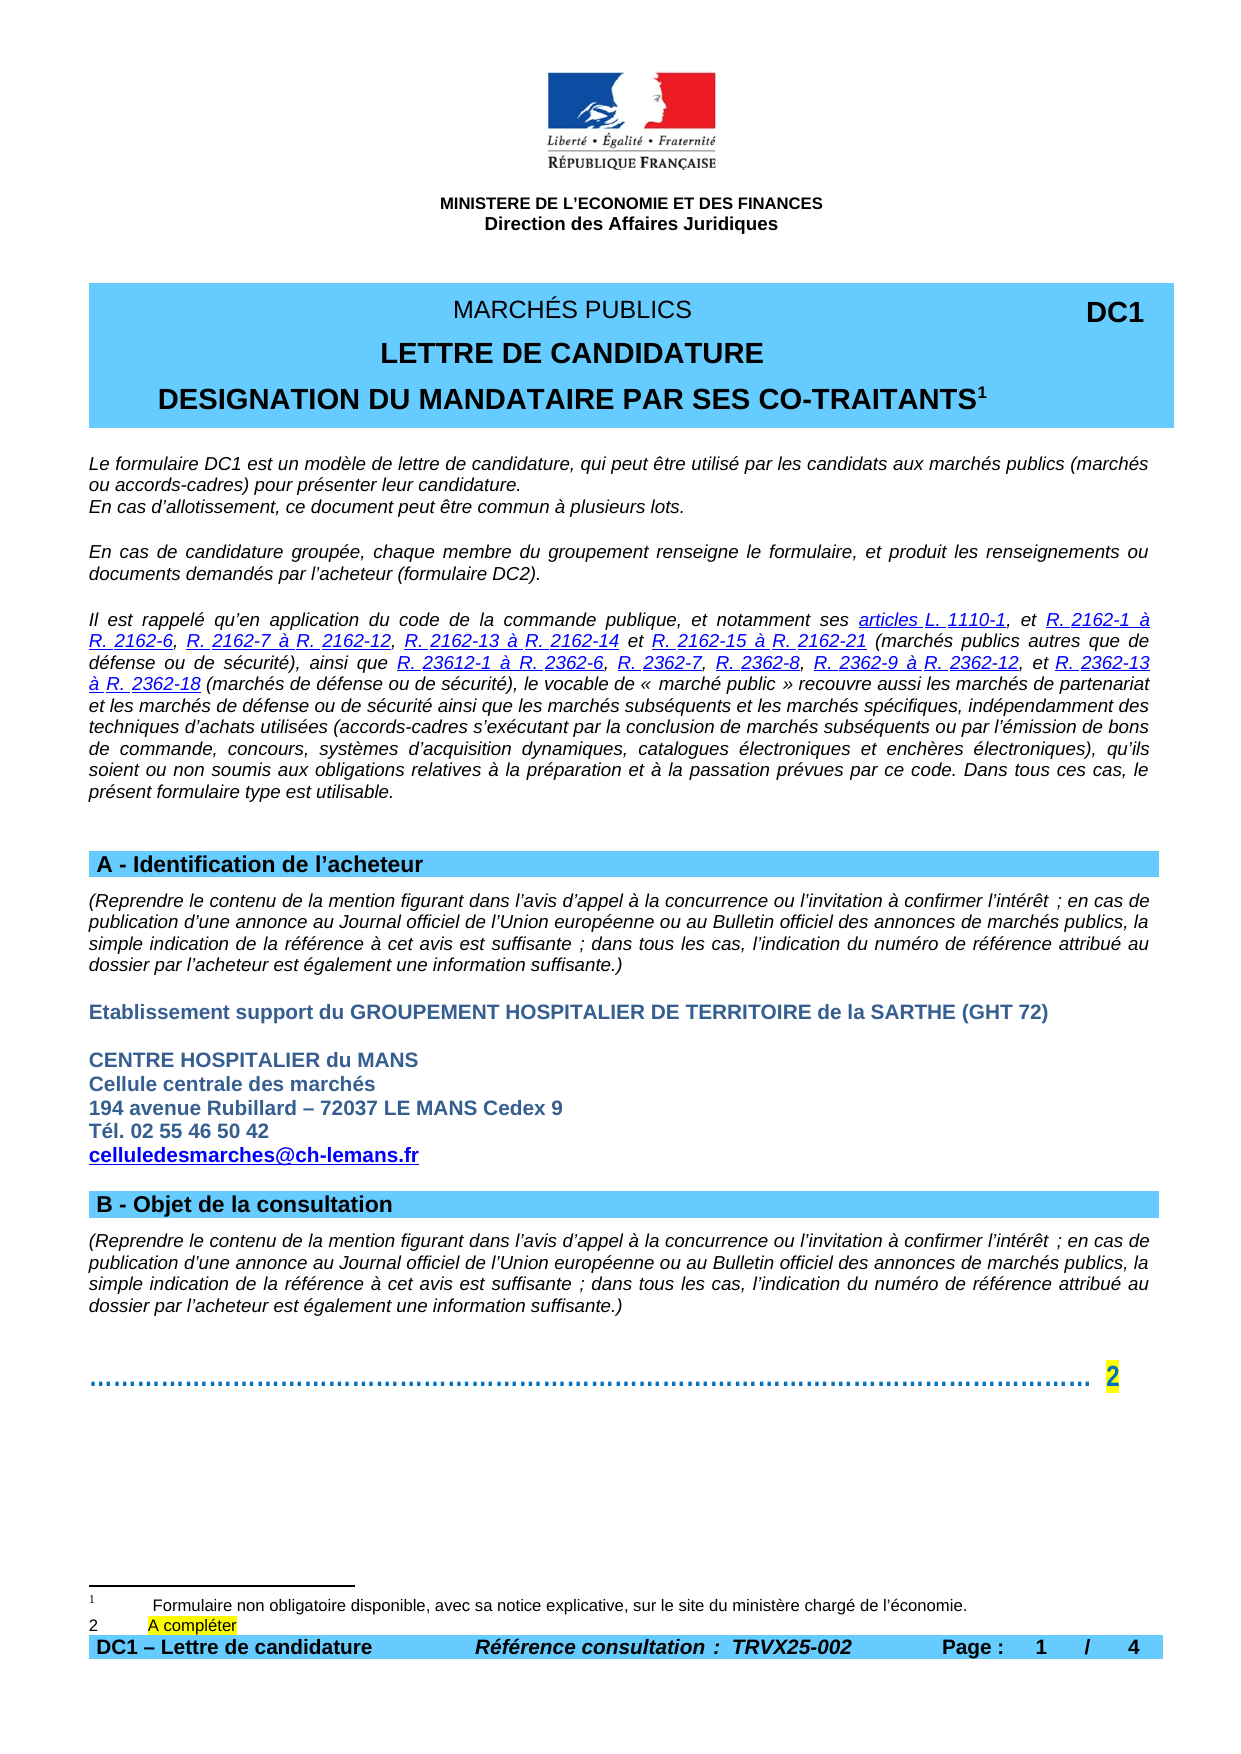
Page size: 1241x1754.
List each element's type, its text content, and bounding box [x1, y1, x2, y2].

table_header MARCHéS PUBLICS Lettre de candidature designation du mandataire par ses co-traitants [89, 283, 1056, 428]
subtitle Il est rappelé qu’en application du code de la commande publique, et notamment ses articles L. 1110-1, et R. 2162-1 à R. 2162-6, R. 2162-7 à R. 2162-12, R. 2162-13 à R. 2162-14 et R. 2162-15 à R. 2162-21 (marchés publics autres que de défense ou de sécurité), ainsi que R. 23612-1 à R. 2362-6, R. 2362-7, R. 2362-8, R. 2362-9 à R. 2362-12, et R. 2362-13 à R. 2362-18 (marchés de défense ou de sécurité), le vocable de « marché public » recouvre aussi les marchés de partenariat et les marchés de défense ou de sécurité ainsi que les marchés subséquents et les marchés spécifiques, indépendamment des techniques d’achats utilisées (accords-cadres s’exécutant par la conclusion de marchés subséquents ou par l’émission de bons de commande, concours, systèmes d’acquisition dynamiques, catalogues électroniques et enchères électroniques), qu’ils soient ou non soumis aux obligations relatives à la préparation et à la passation prévues par ce code. Dans tous ces cas, le présent formulaire type est utilisable. [89, 608, 1152, 802]
picture [547, 71, 716, 170]
text ……………………………………………………………………………………………………………… 2 [89, 1359, 1152, 1393]
text Cellule centrale des marchés [89, 1071, 1152, 1095]
subtitle En cas d’allotissement, ce document peut être commun à plusieurs lots. [89, 496, 1152, 517]
table_header A - Identification de l’acheteur [423, 851, 1159, 877]
subtitle En cas de candidature groupée, chaque membre du groupement renseigne le formulaire, et produit les renseignements ou documents demandés par l’acheteur (formulaire DC2). [89, 541, 1152, 584]
text CENTRE HOSPITALIER du MANS [89, 1047, 1152, 1071]
text celluledesmarches@ch-lemans.fr [89, 1143, 1152, 1167]
text Etablissement support du GROUPEMENT HOSPITALIER DE TERRITOIRE de la SARTHE (GHT 72) [89, 999, 1152, 1023]
table_header MINISTERE DE L’ECONOMIE ET DES FINANCES Direction des Affaires Juridiques [89, 71, 1174, 258]
subtitle Le formulaire DC1 est un modèle de lettre de candidature, qui peut être utilisé par les candidats aux marchés publics (marchés ou accords-cadres) pour présenter leur candidature. [89, 452, 1152, 496]
text 194 avenue Rubillard – 72037 LE MANS Cedex 9 [89, 1095, 1152, 1119]
text (Reprendre le contenu de la mention figurant dans l’avis d’appel à la concurrence ou l’invitation à confirmer l’intérêt ; en cas de publication d’une annonce au Journal officiel de l’Union européenne ou au Bulletin officiel des annonces de marchés publics, la simple indication de la référence à cet avis est suffisante ; dans tous les cas, l’indication du numéro de référence attribué au dossier par l’acheteur est également une information suffisante.) [89, 1230, 1152, 1316]
table_header Dc1 [1056, 283, 1174, 428]
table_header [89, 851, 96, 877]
table_header B - Objet de la consultation [89, 1191, 1159, 1218]
text (Reprendre le contenu de la mention figurant dans l’avis d’appel à la concurrence ou l’invitation à confirmer l’intérêt ; en cas de publication d’une annonce au Journal officiel de l’Union européenne ou au Bulletin officiel des annonces de marchés publics, la simple indication de la référence à cet avis est suffisante ; dans tous les cas, l’indication du numéro de référence attribué au dossier par l’acheteur est également une information suffisante.) [89, 889, 1152, 976]
text Tél. 02 55 46 50 42 [89, 1119, 1152, 1143]
